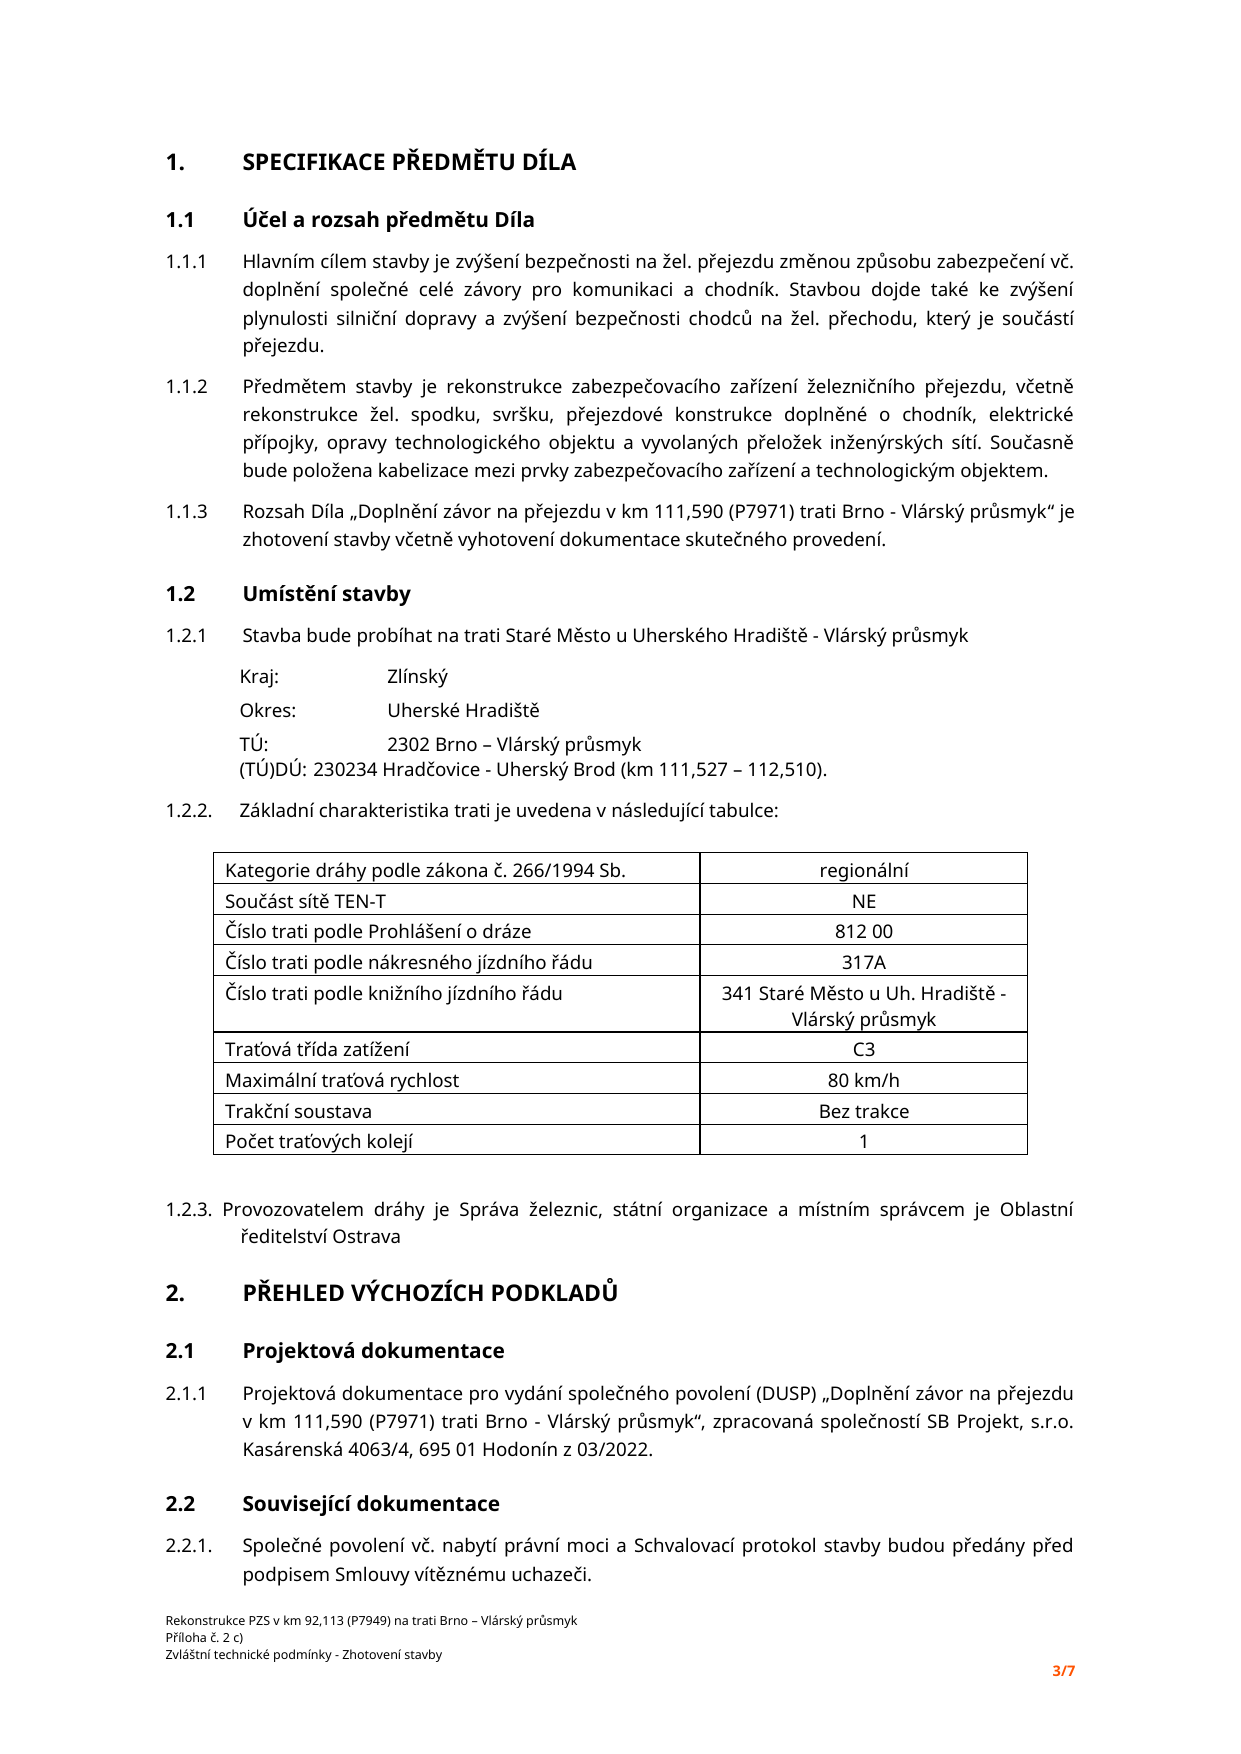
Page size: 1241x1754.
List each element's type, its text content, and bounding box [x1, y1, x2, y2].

text SPECIFIKACE PŘEDMĚTU DÍLA [165, 146, 1075, 177]
table_header regionální [701, 853, 1027, 883]
text Umístění stavby [165, 579, 1075, 607]
text Účel a rozsah předmětu Díla [165, 205, 1075, 233]
table_cell 812 00 [701, 915, 1027, 944]
table_cell Bez trakce [701, 1094, 1027, 1123]
table_cell Součást sítě TEN-T [214, 884, 699, 914]
table_cell Číslo trati podle nákresného jízdního řádu [214, 945, 699, 975]
list 1.2.3. Provozovatelem dráhy je Správa železnic, státní organizace a místním správcem je Oblastní ředitelství Ostrava [165, 1196, 1075, 1249]
text Stavba bude probíhat na trati Staré Město u Uherského Hradiště - Vlárský průsmyk [165, 623, 1075, 648]
text Projektová dokumentace [165, 1336, 1075, 1365]
text Projektová dokumentace pro vydání společného povolení (DUSP) „Doplnění závor na přejezdu v km 111,590 (P7971) trati Brno - Vlárský průsmyk“, zpracovaná společností SB Projekt, s.r.o. Kasárenská 4063/4, 695 01 Hodonín z 03/2022. [165, 1380, 1075, 1462]
list Okres: Uherské Hradiště [165, 697, 1075, 723]
list TÚ: 2302 Brno – Vlárský průsmyk [165, 731, 1075, 756]
table_cell NE [701, 884, 1027, 914]
table_cell Počet traťových kolejí [214, 1125, 699, 1154]
list Kraj: Zlínský [165, 663, 1075, 689]
list (TÚ)DÚ: 230234 Hradčovice - Uherský Brod (km 111,527 – 112,510). [239, 756, 1075, 782]
text Předmětem stavby je rekonstrukce zabezpečovacího zařízení železničního přejezdu, včetně rekonstrukce žel. spodku, svršku, přejezdové konstrukce doplněné o chodník, elektrické přípojky, opravy technologického objektu a vyvolaných přeložek inženýrských sítí. Současně bude položena kabelizace mezi prvky zabezpečovacího zařízení a technologickým objektem. [165, 373, 1075, 483]
table_cell Číslo trati podle knižního jízdního řádu [214, 976, 699, 1031]
table_cell 341 Staré Město u Uh. Hradiště - Vlárský průsmyk [701, 976, 1027, 1031]
table_cell 1 [701, 1125, 1027, 1154]
table_header Kategorie dráhy podle zákona č. 266/1994 Sb. [214, 853, 699, 883]
table_cell Trakční soustava [214, 1094, 699, 1123]
text PŘEHLED VÝCHOZÍCH PODKLADŮ [165, 1277, 1075, 1308]
table_cell Číslo trati podle Prohlášení o dráze [214, 915, 699, 944]
table_cell Maximální traťová rychlost [214, 1063, 699, 1093]
text Hlavním cílem stavby je zvýšení bezpečnosti na žel. přejezdu změnou způsobu zabezpečení vč. doplnění společné celé závory pro komunikaci a chodník. Stavbou dojde také ke zvýšení plynulosti silniční dopravy a zvýšení bezpečnosti chodců na žel. přechodu, který je součástí přejezdu. [165, 249, 1075, 358]
table_cell 80 km/h [701, 1063, 1027, 1093]
text Rozsah Díla „Doplnění závor na přejezdu v km 111,590 (P7971) trati Brno - Vlárský průsmyk“ je zhotovení stavby včetně vyhotovení dokumentace skutečného provedení. [165, 498, 1075, 551]
table_cell 317A [701, 945, 1027, 975]
text 2.2.1. Společné povolení vč. nabytí právní moci a Schvalovací protokol stavby budou předány před podpisem Smlouvy vítěznému uchazeči. [165, 1533, 1075, 1586]
table_cell Traťová třída zatížení [214, 1033, 699, 1062]
text Související dokumentace [165, 1489, 1075, 1517]
table_cell C3 [701, 1033, 1027, 1062]
list 1.2.2. Základní charakteristika trati je uvedena v následující tabulce: [165, 797, 1075, 822]
